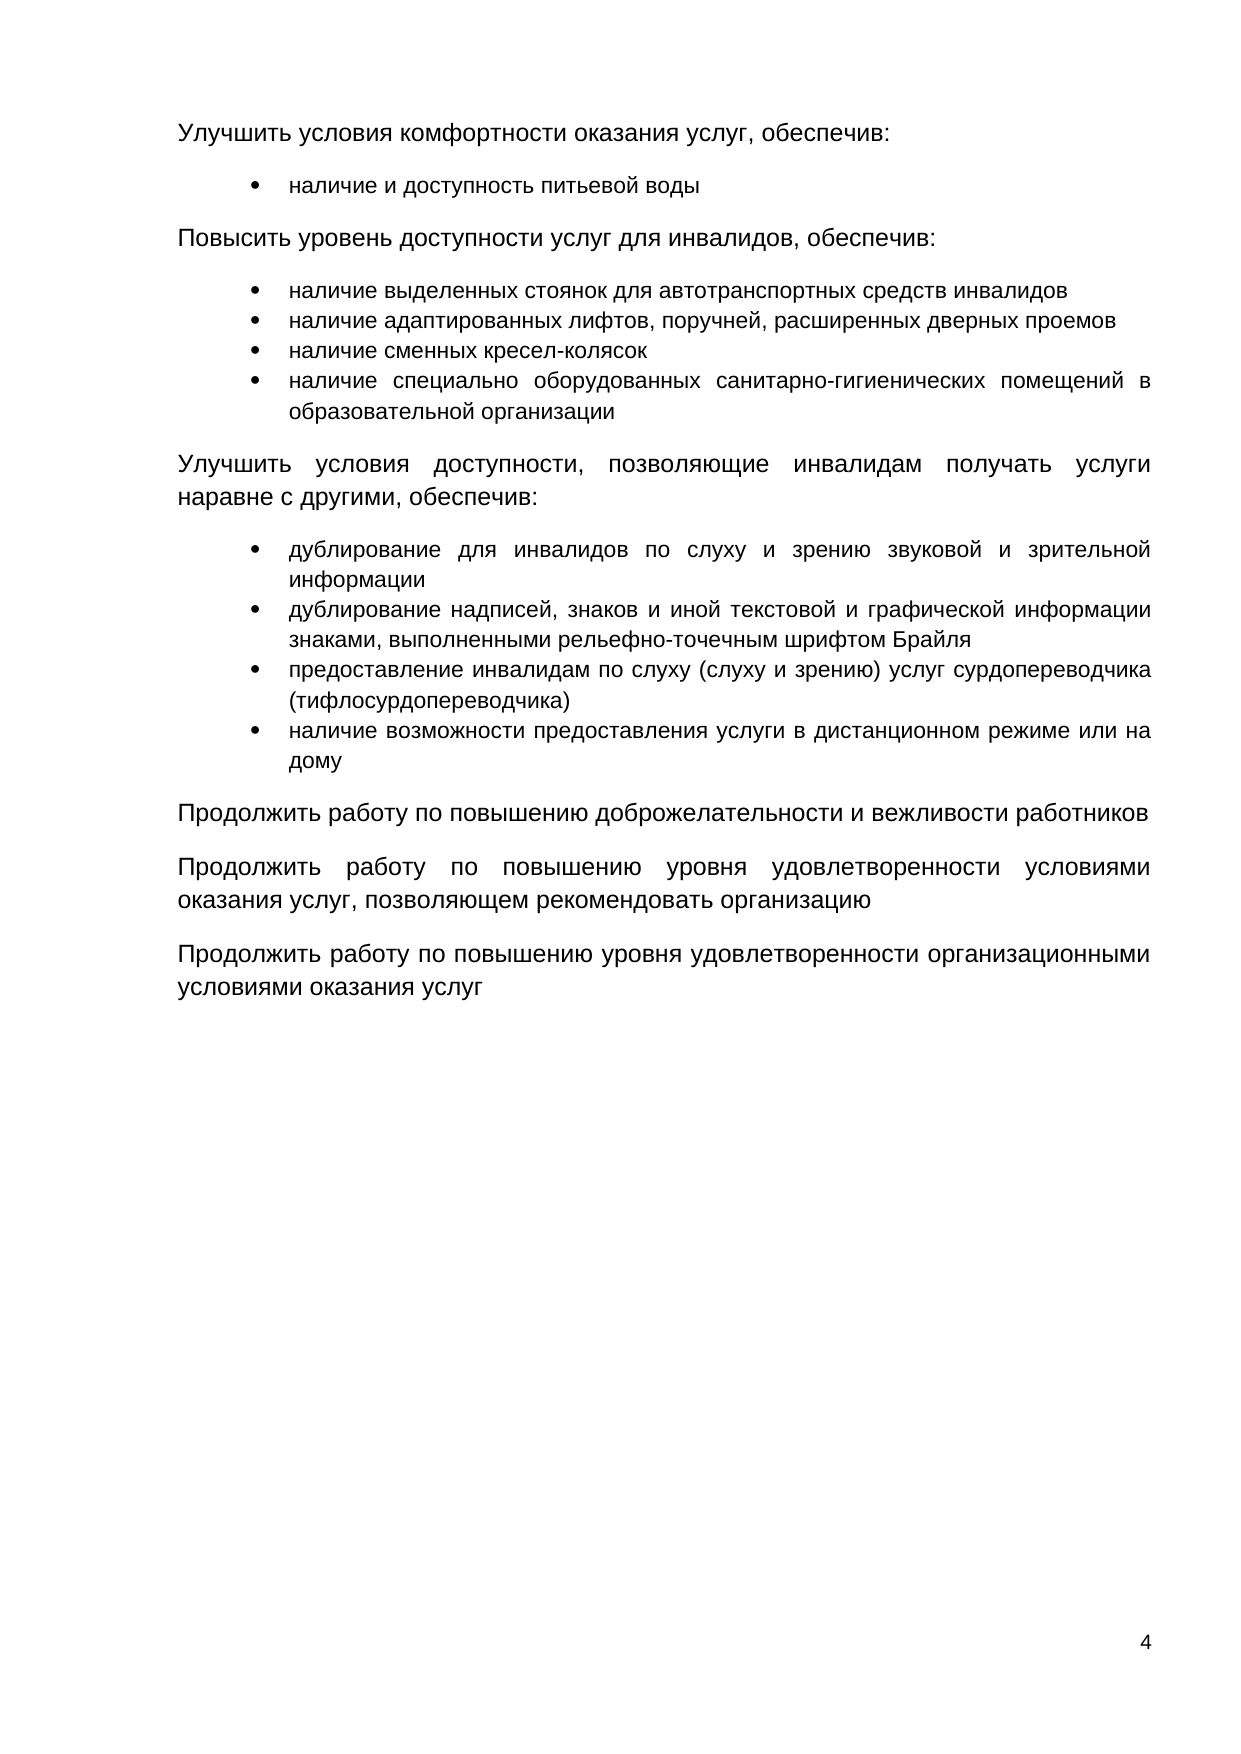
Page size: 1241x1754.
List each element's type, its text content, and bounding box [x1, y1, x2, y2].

list дублирование для инвалидов по слуху и зрению звуковой и зрительной информации [251, 536, 1152, 592]
text Улучшить условия комфортности оказания услуг, обеспечив: [177, 118, 1152, 147]
list наличие выделенных стоянок для автотранспортных средств инвалидов [251, 277, 1152, 303]
list наличие и доступность питьевой воды [251, 172, 1152, 198]
text Продолжить работу по повышению уровня удовлетворенности условиями оказания услуг, позволяющем рекомендовать организацию [177, 852, 1152, 914]
list наличие специально оборудованных санитарно-гигиенических помещений в образовательной организации [251, 367, 1152, 424]
text Повысить уровень доступности услуг для инвалидов, обеспечив: [177, 223, 1152, 252]
list дублирование надписей, знаков и иной текстовой и графической информации знаками, выполненными рельефно-точечным шрифтом Брайля [251, 596, 1152, 653]
list наличие сменных кресел-колясок [251, 337, 1152, 364]
list наличие возможности предоставления услуги в дистанционном режиме или на дому [251, 717, 1152, 773]
text Продолжить работу по повышению уровня удовлетворенности организационными условиями оказания услуг [177, 939, 1152, 1001]
text Продолжить работу по повышению доброжелательности и вежливости работников [177, 798, 1152, 827]
list предоставление инвалидам по слуху (слуху и зрению) услуг сурдопереводчика (тифлосурдопереводчика) [251, 656, 1152, 713]
list наличие адаптированных лифтов, поручней, расширенных дверных проемов [251, 307, 1152, 333]
text Улучшить условия доступности, позволяющие инвалидам получать услуги наравне с другими, обеспечив: [177, 449, 1152, 511]
